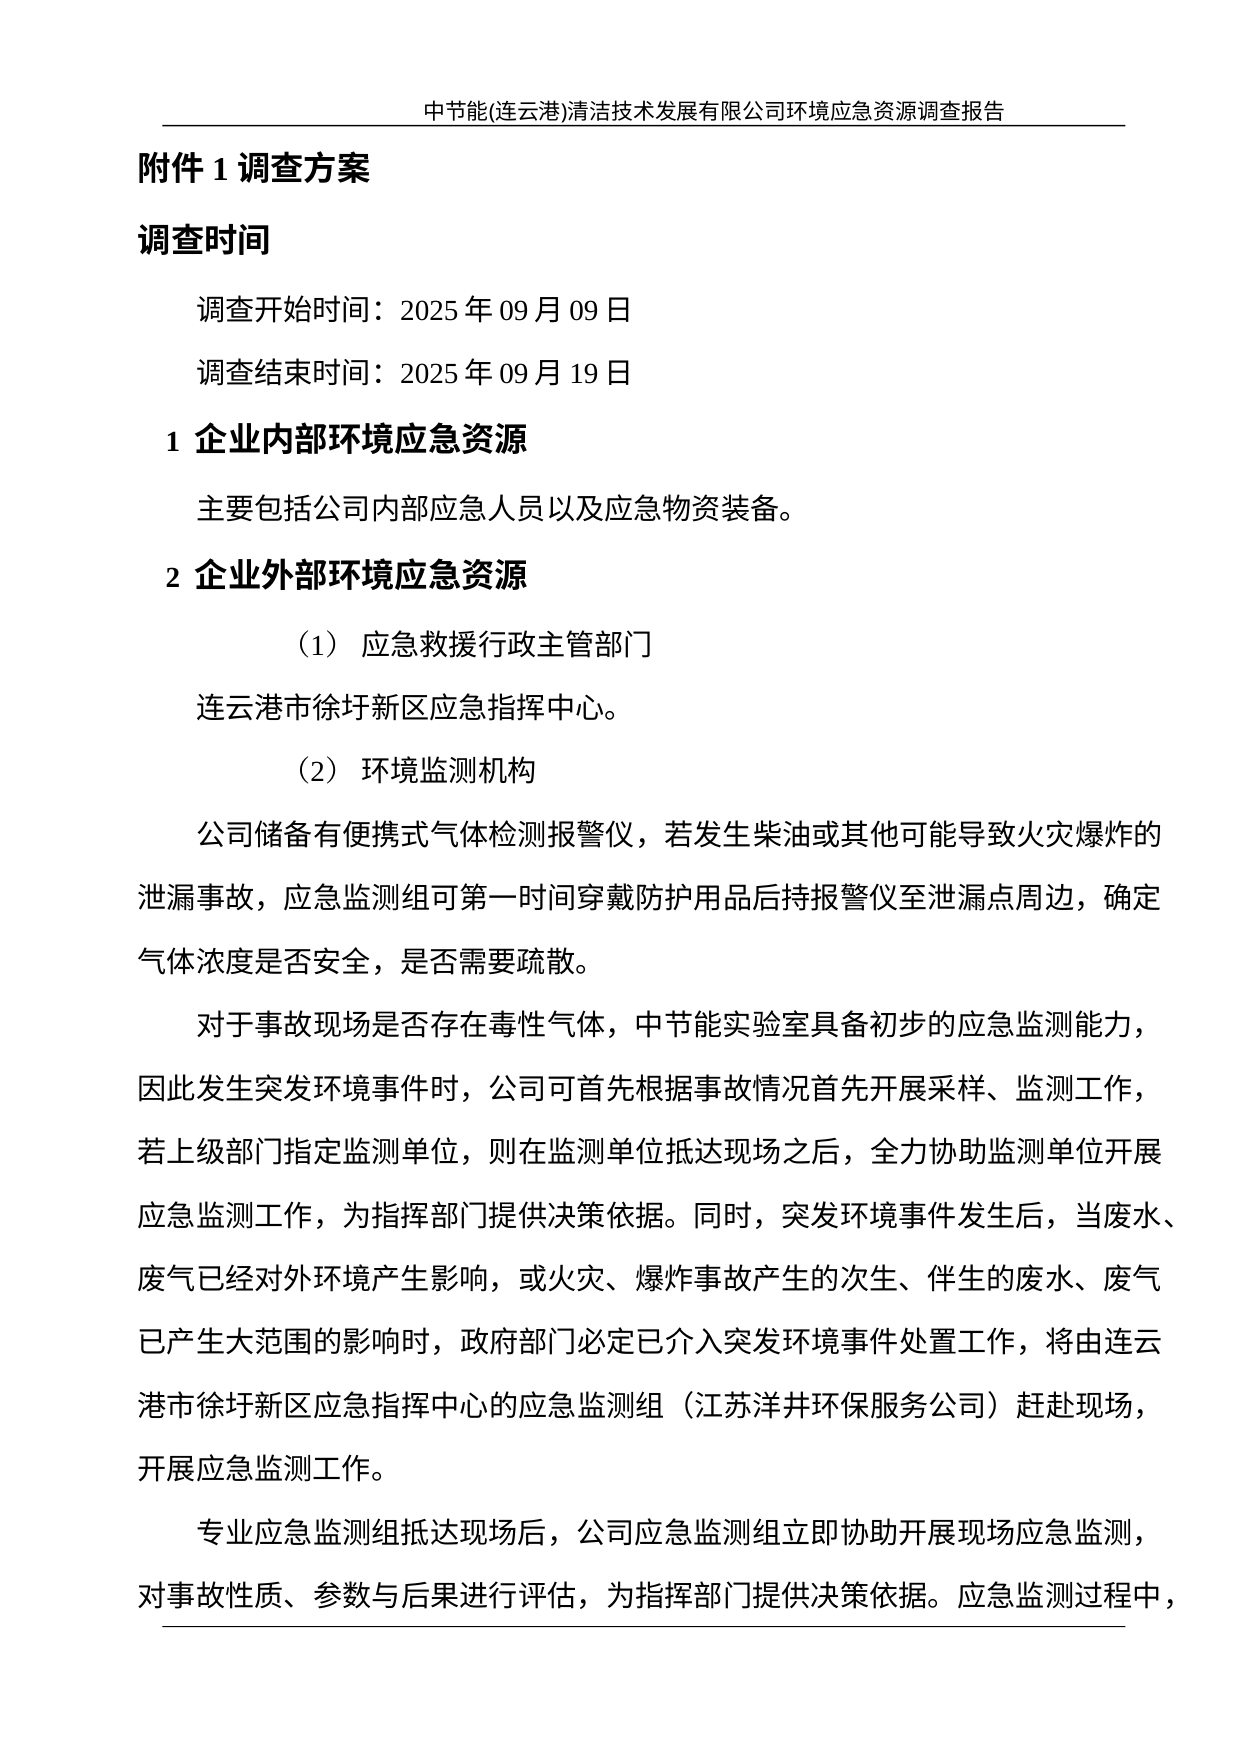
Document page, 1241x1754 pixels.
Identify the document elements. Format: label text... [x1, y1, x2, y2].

subtitle 附件 1 调查方案 [137, 142, 1163, 190]
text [137, 1509, 1163, 1615]
subtitle 调查时间 [137, 214, 1163, 262]
text 公司储备有便携式气体检测报警仪，若发生柴油或其他可能导致火灾爆炸的泄漏事故，应急监测组可第一时间穿戴防护用品后持报警仪至泄漏点周边，确定气体浓度是否安全，是否需要疏散。 [137, 811, 1163, 981]
list 应急救援行政主管部门 [223, 621, 1163, 663]
list 环境监测机构 [223, 748, 1163, 790]
subtitle 企业外部环境应急资源 [165, 549, 1163, 597]
text 调查开始时间：2025年09月09日 [137, 286, 1163, 328]
text 调查结束时间：2025年09月19日 [137, 350, 1163, 392]
text 连云港市徐圩新区应急指挥中心。 [137, 684, 1163, 727]
text 主要包括公司内部应急人员以及应急物资装备。 [137, 485, 1163, 528]
subtitle 企业内部环境应急资源 [165, 413, 1163, 461]
text 对于事故现场是否存在毒性气体，中节能实验室具备初步的应急监测能力，因此发生突发环境事件时，公司可首先根据事故情况首先开展采样、监测工作，若上级部门指定监测单位，则在监测单位抵达现场之后，全力协助监测单位开展应急监测工作，为指挥部门提供决策依据。同时，突发环境事件发生后，当废水、废气已经对外环境产生影响，或火灾、爆炸事故产生的次生、伴生的废水、废气已产生大范围的影响时，政府部门必定已介入突发环境事件处置工作，将由连云港市徐圩新区应急指挥中心的应急监测组（江苏洋井环保服务公司）赶赴现场，开展应急监测工作。 [137, 1002, 1163, 1488]
